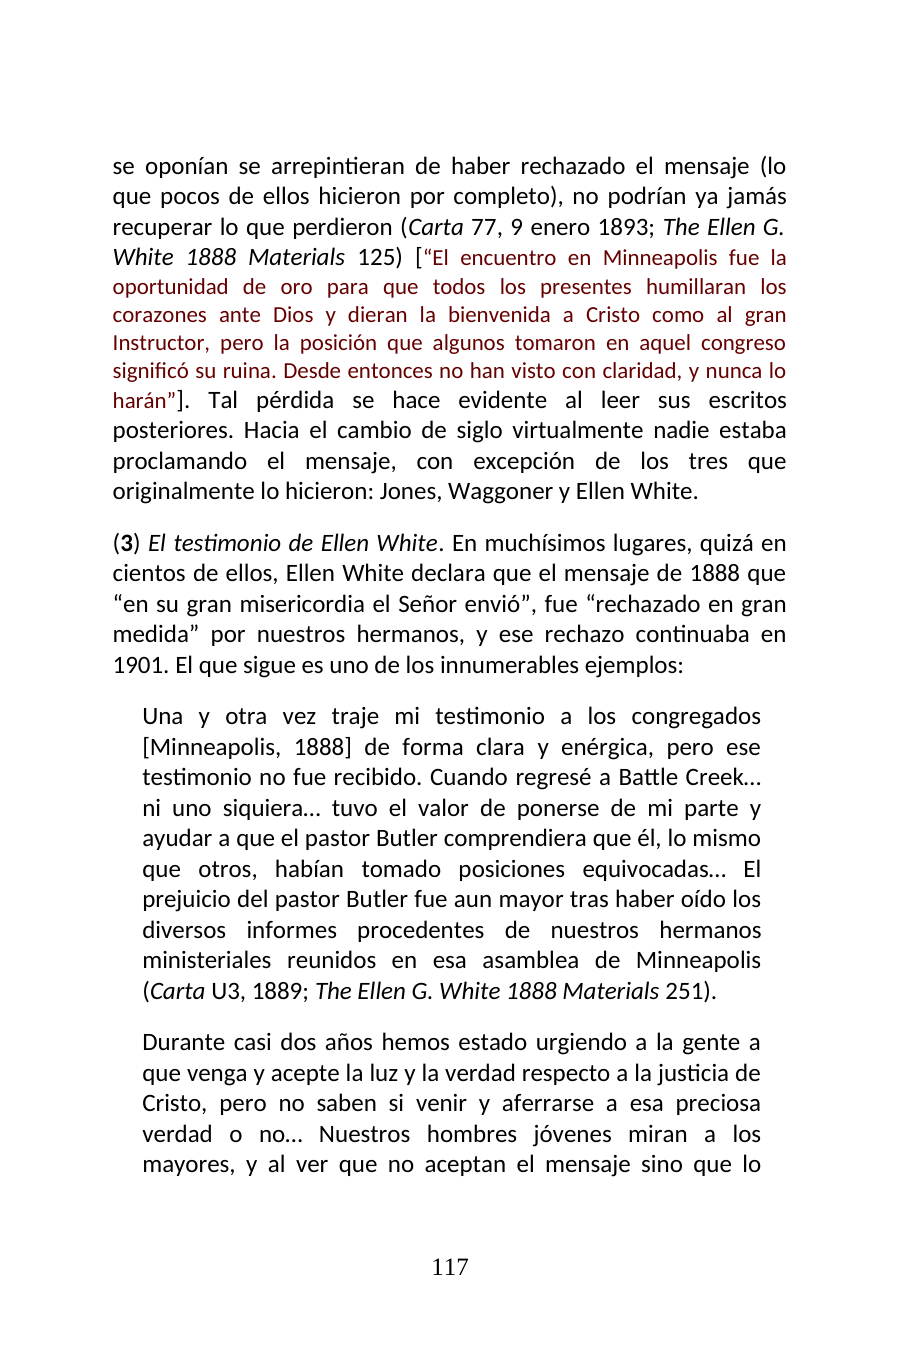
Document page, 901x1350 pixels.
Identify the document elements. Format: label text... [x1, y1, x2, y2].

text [112, 150, 788, 506]
text (3) El testimonio de Ellen White. En muchísimos lugares, quizá en cientos de ellos, Ellen White declara que el mensaje de 1888 que “en su gran misericordia el Señor envió”, fue “rechazado en gran medida” por nuestros hermanos, y ese rechazo continuaba en 1901. El que sigue es uno de los innumerables ejemplos: [112, 527, 788, 680]
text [142, 1027, 762, 1179]
text Una y otra vez traje mi testimonio a los congregados [Minneapolis, 1888] de forma clara y enérgica, pero ese testimonio no fue recibido. Cuando regresé a Battle Creek… ni uno siquiera… tuvo el valor de ponerse de mi parte y ayudar a que el pastor Butler comprendiera que él, lo mismo que otros, habían tomado posiciones equivocadas… El prejuicio del pastor Butler fue aun mayor tras haber oído los diversos informes procedentes de nuestros hermanos ministeriales reunidos en esa asamblea de Minneapolis (Carta U3, 1889; The Ellen G. White 1888 Materials 251). [142, 701, 762, 1006]
